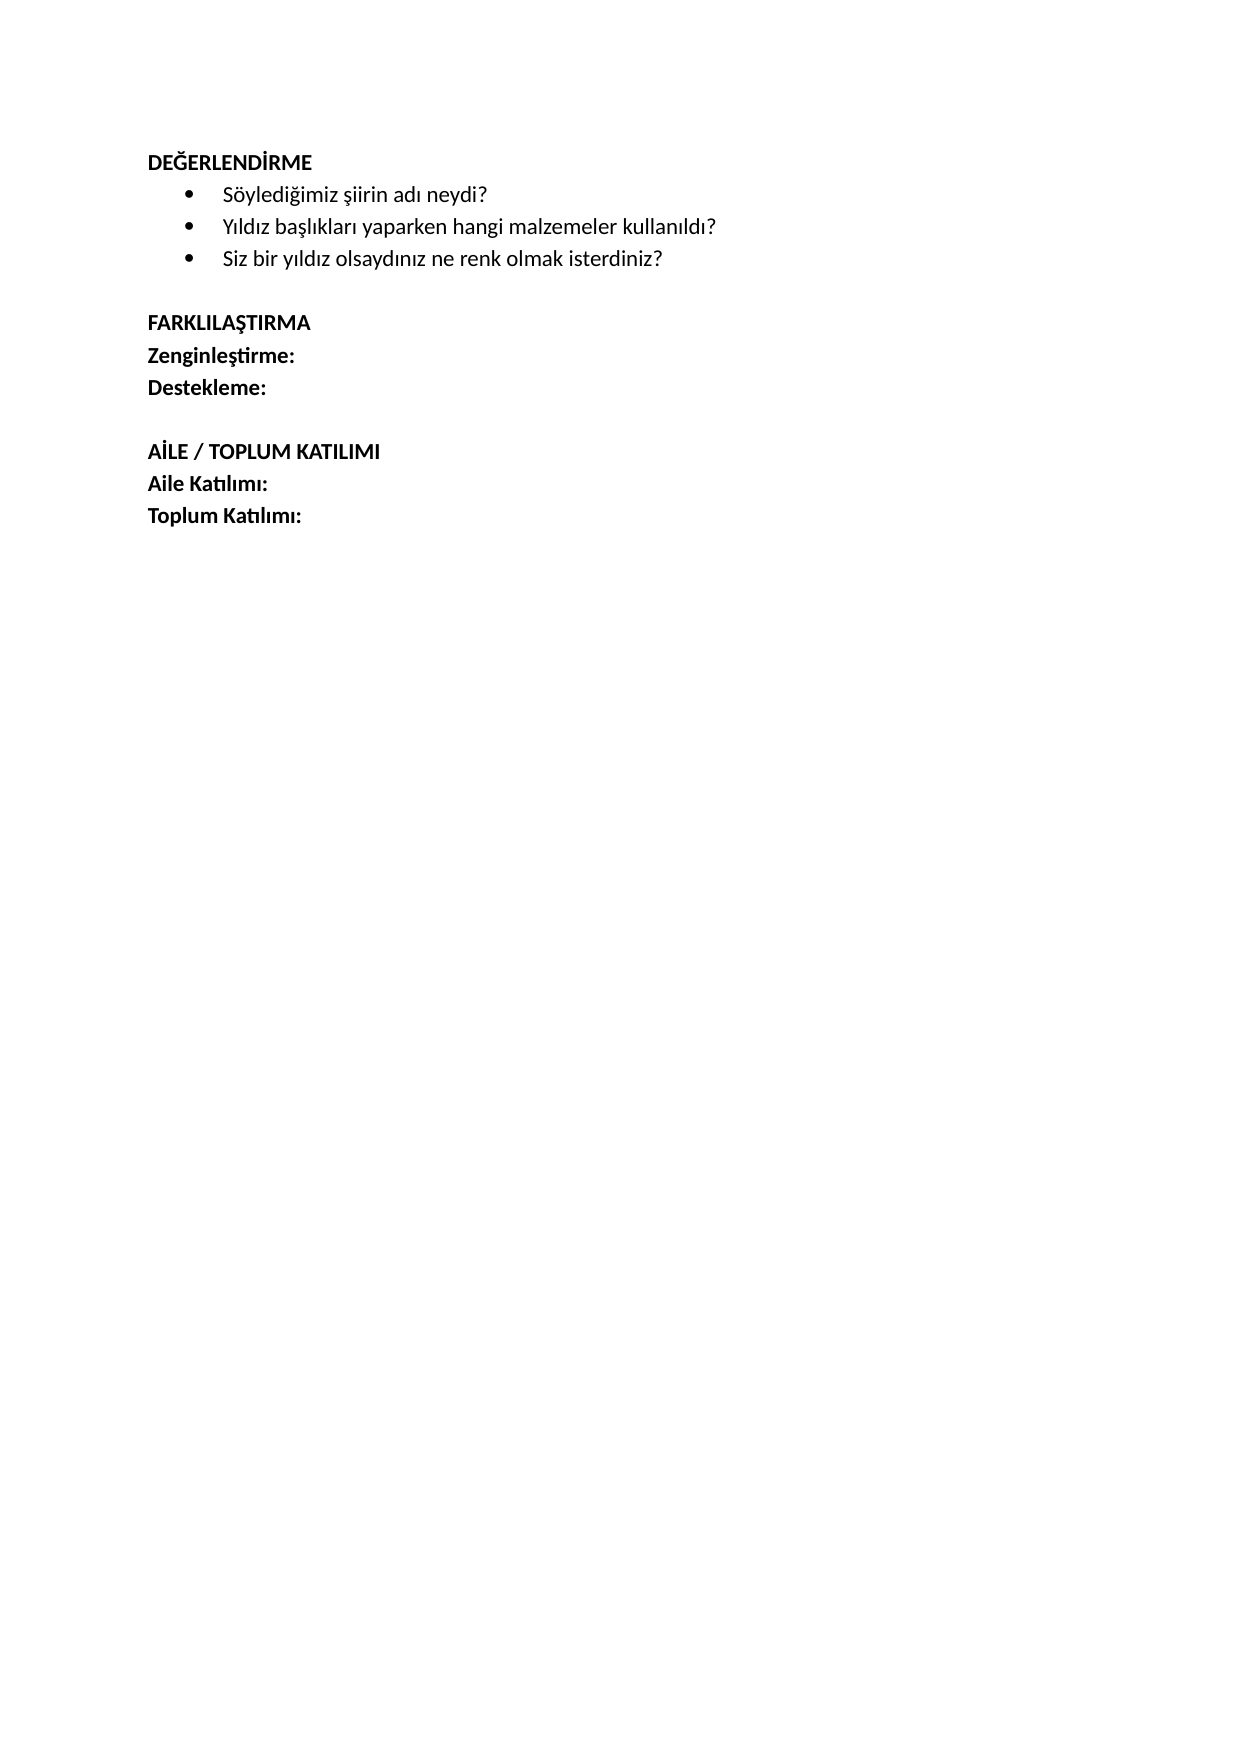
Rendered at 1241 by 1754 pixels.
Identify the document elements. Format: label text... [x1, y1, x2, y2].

text Zenginleştirme: [148, 341, 1093, 369]
text FARKLILAŞTIRMA [148, 308, 1093, 337]
list Söylediğimiz şiirin adı neydi? [185, 180, 1093, 208]
text DEĞERLENDİRME [148, 148, 1093, 176]
text AİLE / TOPLUM KATILIMI [148, 437, 1093, 465]
text Toplum Katılımı: [148, 502, 1093, 530]
list Siz bir yıldız olsaydınız ne renk olmak isterdiniz? [185, 244, 1093, 272]
list Yıldız başlıkları yaparken hangi malzemeler kullanıldı? [185, 212, 1093, 240]
text Aile Katılımı: [148, 469, 1093, 497]
text Destekleme: [148, 373, 1093, 401]
